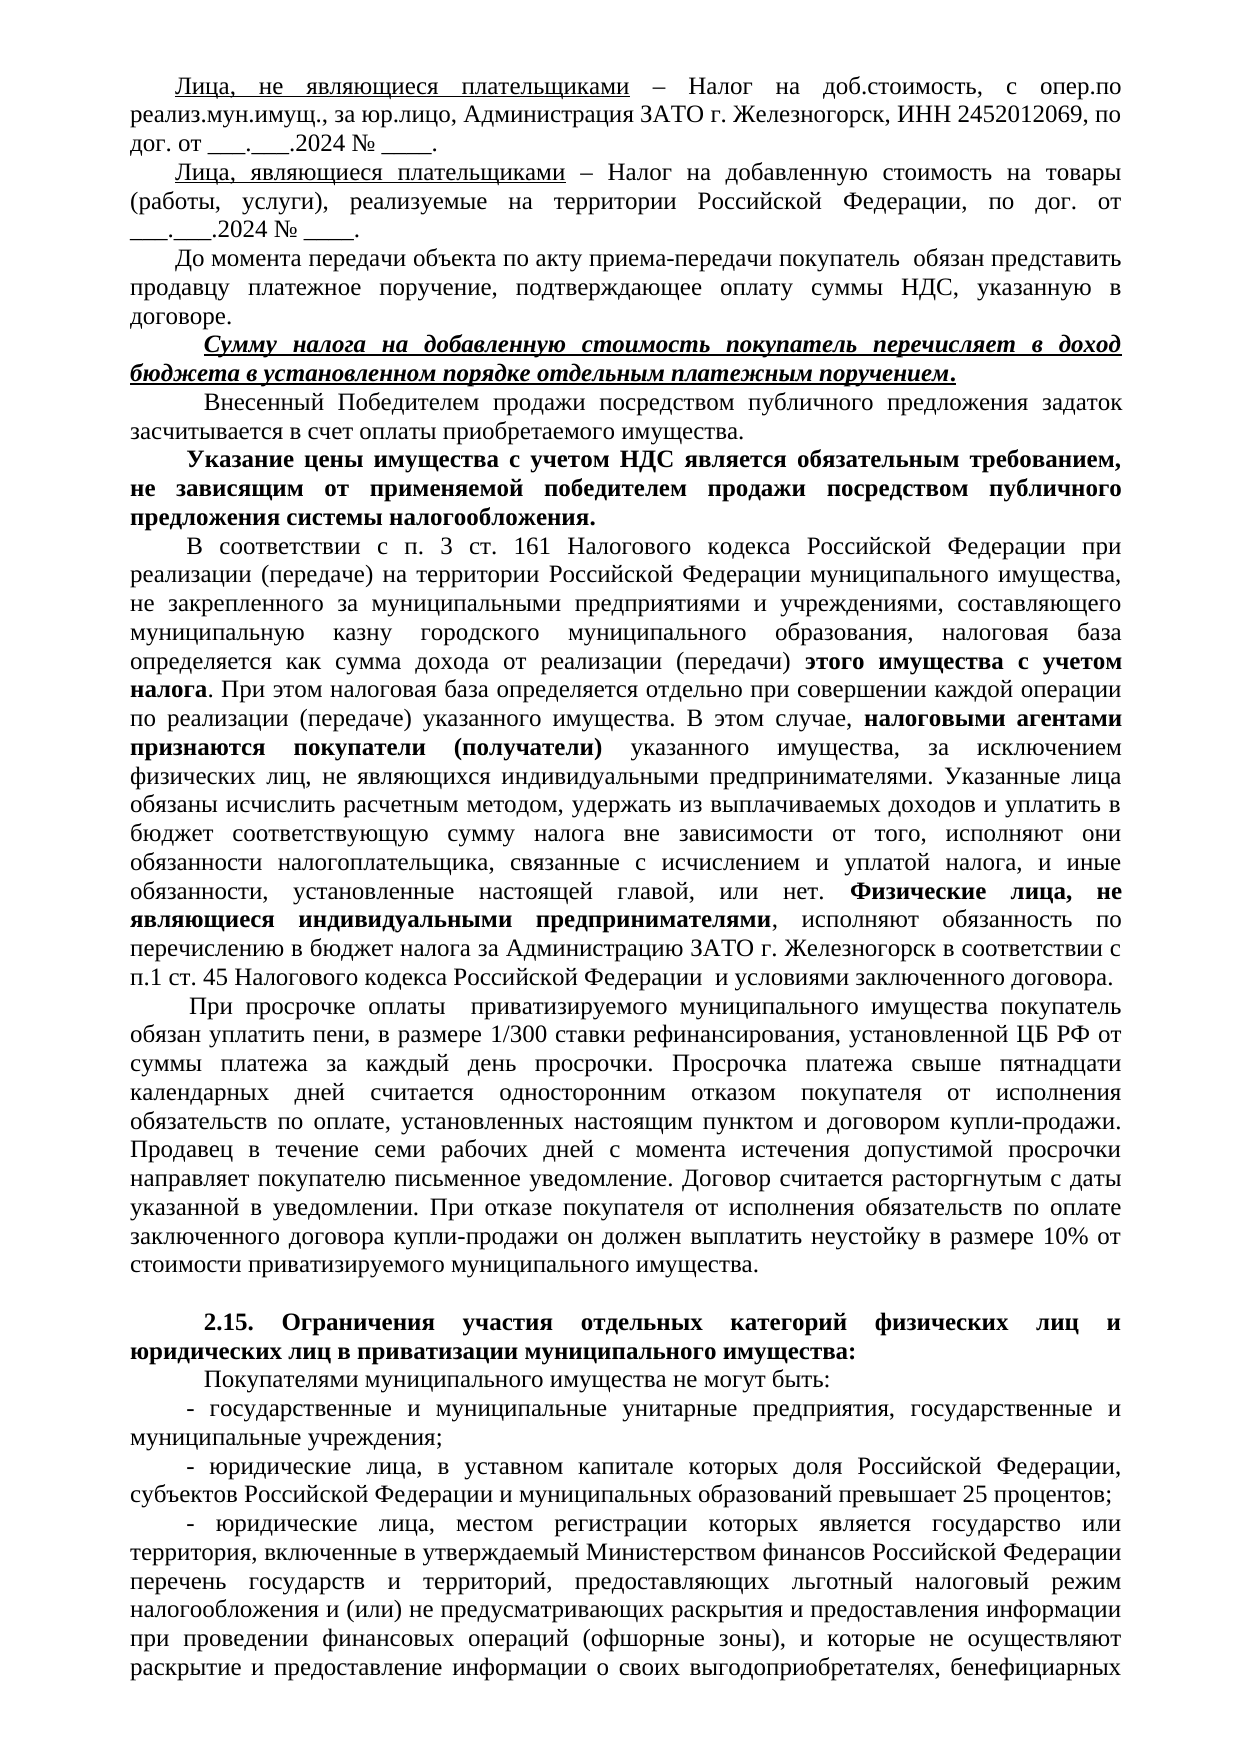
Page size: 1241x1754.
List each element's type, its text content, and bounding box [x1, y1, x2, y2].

text Лица, не являющиеся плательщиками – Налог на доб.стоимость, с опер.по реализ.мун.имущ., за юр.лицо, Администрация ЗАТО г. Железногорск, ИНН 2452012069, по дог. от ___.___.2024 № ____. [130, 71, 1122, 157]
text До момента передачи объекта по акту приема-передачи покупатель обязан представить продавцу платежное поручение, подтверждающее оплату суммы НДС, указанную в договоре. [130, 243, 1122, 329]
text 2.15. Ограничения участия отдельных категорий физических лиц и юридических лиц в приватизации муниципального имущества: [130, 1307, 1122, 1364]
text Покупателями муниципального имущества не могут быть: [130, 1364, 1122, 1393]
text Указание цены имущества с учетом НДС является обязательным требованием, не зависящим от применяемой победителем продажи посредством публичного предложения системы налогообложения. [130, 444, 1122, 531]
text В соответствии с п. 3 ст. 161 Налогового кодекса Российской Федерации при реализации (передаче) на территории Российской Федерации муниципального имущества, не закрепленного за муниципальными предприятиями и учреждениями, составляющего муниципальную казну городского муниципального образования, налоговая база определяется как сумма дохода от реализации (передачи) этого имущества с учетом налога. При этом налоговая база определяется отдельно при совершении каждой операции по реализации (передаче) указанного имущества. В этом случае, налоговыми агентами признаются покупатели (получатели) указанного имущества, за исключением физических лиц, не являющихся индивидуальными предпринимателями. Указанные лица обязаны исчислить расчетным методом, удержать из выплачиваемых доходов и уплатить в бюджет соответствующую сумму налога вне зависимости от того, исполняют они обязанности налогоплательщика, связанные с исчислением и уплатой налога, и иные обязанности, установленные настоящей главой, или нет. Физические лица, не являющиеся индивидуальными предпринимателями, исполняют обязанность по перечислению в бюджет налога за Администрацию ЗАТО г. Железногорск в соответствии с п.1 ст. 45 Налогового кодекса Российской Федерации и условиями заключенного договора. [130, 531, 1122, 991]
text При просрочке оплаты приватизируемого муниципального имущества покупатель обязан уплатить пени, в размере 1/300 ставки рефинансирования, установленной ЦБ РФ от суммы платежа за каждый день просрочки. Просрочка платежа свыше пятнадцати календарных дней считается односторонним отказом покупателя от исполнения обязательств по оплате, установленных настоящим пунктом и договором купли-продажи. Продавец в течение семи рабочих дней с момента истечения допустимой просрочки направляет покупателю письменное уведомление. Договор считается расторгнутым с даты указанной в уведомлении. При отказе покупателя от исполнения обязательств по оплате заключенного договора купли-продажи он должен выплатить неустойку в размере 10% от стоимости приватизируемого муниципального имущества. [130, 991, 1122, 1278]
text Внесенный Победителем продажи посредством публичного предложения задаток засчитывается в счет оплаты приобретаемого имущества. [130, 387, 1122, 444]
text Сумму налога на добавленную стоимость покупатель перечисляет в доход бюджета в установленном порядке отдельным платежным поручением. [130, 329, 1122, 387]
text - государственные и муниципальные унитарные предприятия, государственные и муниципальные учреждения; [130, 1393, 1122, 1451]
text Лица, являющиеся плательщиками – Налог на добавленную стоимость на товары (работы, услуги), реализуемые на территории Российской Федерации, по дог. от ___.___.2024 № ____. [130, 157, 1122, 243]
text - юридические лица, в уставном капитале которых доля Российской Федерации, субъектов Российской Федерации и муниципальных образований превышает 25 процентов; [130, 1451, 1122, 1508]
